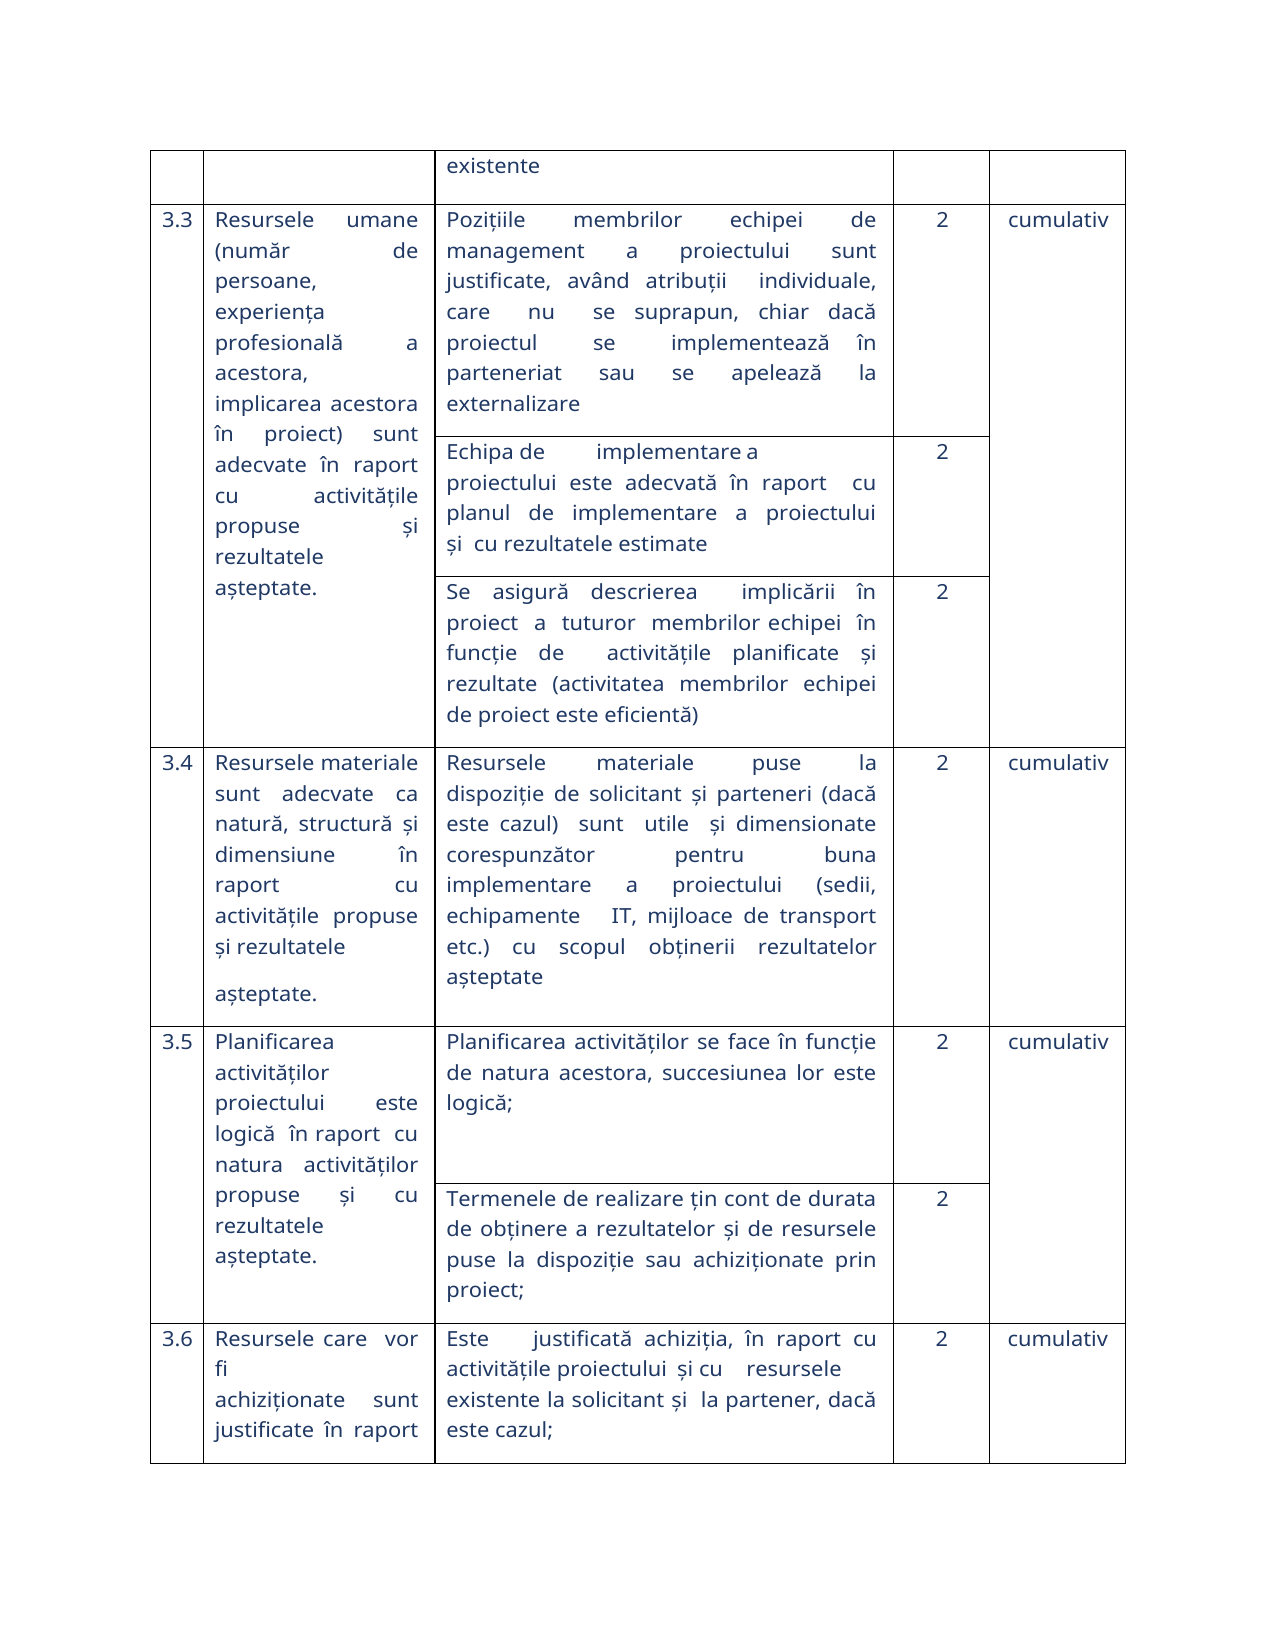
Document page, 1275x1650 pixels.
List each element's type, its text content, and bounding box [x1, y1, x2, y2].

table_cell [204, 1324, 434, 1463]
table_cell 3.5 [151, 1027, 203, 1323]
table_cell 2 [894, 748, 989, 1026]
table_cell Este justificată achiziția, în raport cu activităţile proiectului şi cu resursele existente la solicitant şi la partener, dacă este cazul; [436, 1324, 893, 1463]
table_cell Resursele umane (număr de persoane, experiența profesională a acestora, implicarea acestora în proiect) sunt adecvate în raport cu activitățile propuse și rezultatele așteptate. [204, 205, 434, 747]
table_cell 3.6 [151, 1324, 203, 1463]
table_cell 3 [894, 151, 989, 204]
table_cell 2 [894, 1027, 989, 1183]
table_cell 2 [894, 577, 989, 747]
table_cell 2 [894, 1184, 989, 1323]
table_cell Se asigură descrierea implicării în proiect a tuturor membrilor echipei în funcție de activităţile planificate și rezultate (activitatea membrilor echipei de proiect este eficientă) [436, 577, 893, 747]
table_cell 2 [894, 1324, 989, 1463]
table_cell Planificarea activităților proiectului este logică în raport cu natura activităților propuse și cu rezultatele așteptate. [204, 1027, 434, 1323]
table_cell cumulativ [990, 1324, 1125, 1463]
table_cell 2 [894, 437, 989, 576]
table_cell Termenele de realizare ţin cont de durata de obţinere a rezultatelor şi de resursele puse la dispoziţie sau achiziționate prin proiect; [436, 1184, 893, 1323]
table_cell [436, 151, 893, 204]
table_cell 3.4 [151, 748, 203, 1026]
table_cell 2 [894, 205, 989, 436]
table_cell cumulativ [990, 1027, 1125, 1323]
table_cell Planificarea activităţilor se face în funcţie de natura acestora, succesiunea lor este logică; [436, 1027, 893, 1183]
table_cell Resursele materiale puse la dispoziție de solicitant și parteneri (dacă este cazul) sunt utile și dimensionate corespunzător pentru buna implementare a proiectului (sedii, echipamente IT, mijloace de transport etc.) cu scopul obținerii rezultatelor așteptate [436, 748, 893, 1026]
table_cell Resursele materiale sunt adecvate ca natură, structură şi dimensiune în raport cu activitățile propuse și rezultatele așteptate. [204, 748, 434, 1026]
table_cell Pozițiile membrilor echipei de management a proiectului sunt justificate, având atribuții individuale, care nu se suprapun, chiar dacă proiectul se implementează în parteneriat sau se apelează la externalizare [436, 205, 893, 436]
table_cell cumulativ [990, 748, 1125, 1026]
table_cell 3.3 [151, 205, 203, 747]
table_cell cumulativ [990, 205, 1125, 747]
table_cell Echipa de implementare a proiectului este adecvată în raport cu planul de implementare a proiectului și cu rezultatele estimate [436, 437, 893, 576]
